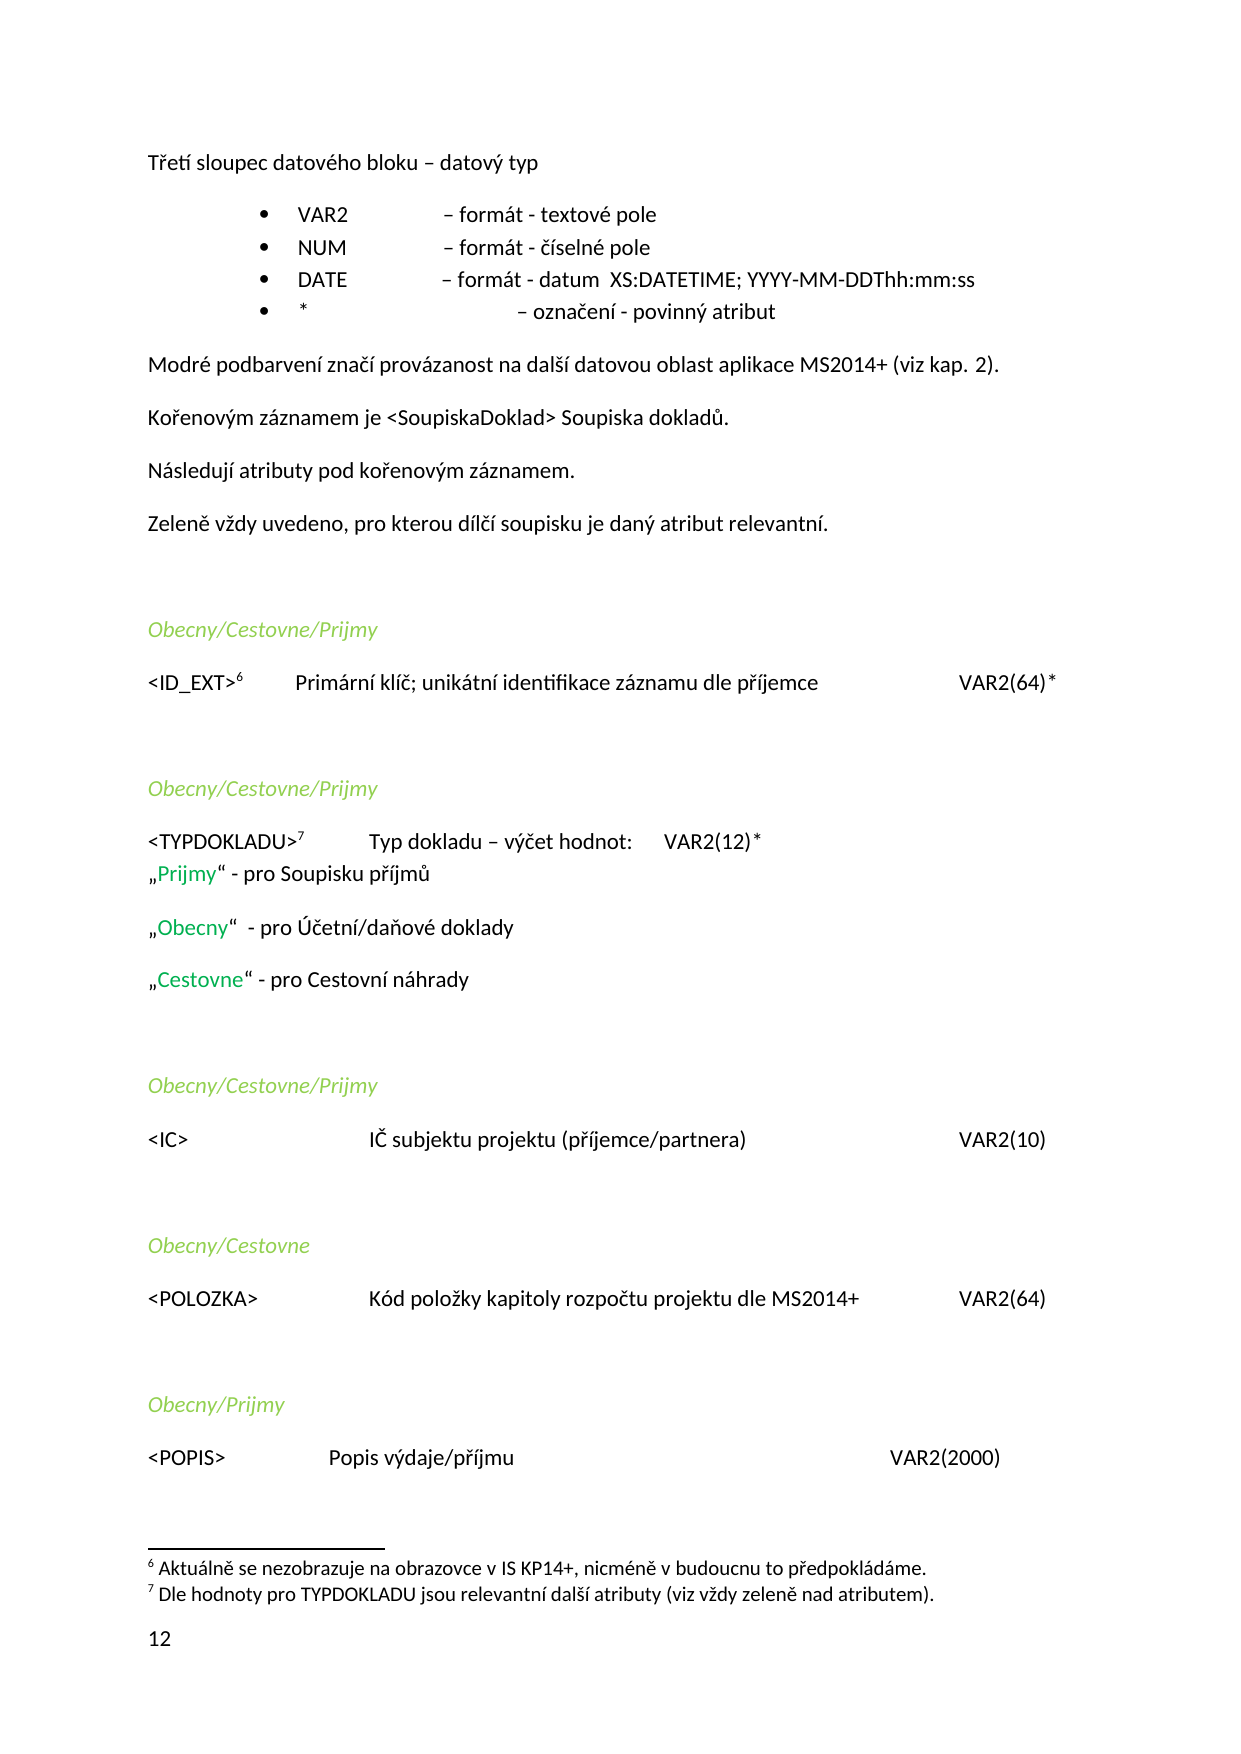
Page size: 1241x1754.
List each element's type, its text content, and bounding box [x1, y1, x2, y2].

text Zeleně vždy uvedeno, pro kterou dílčí soupisku je daný atribut relevantní. [148, 509, 1093, 537]
text Obecny/Cestovne [148, 1231, 1093, 1259]
list VAR2 – formát - textové pole [260, 201, 1093, 229]
text Následují atributy pod kořenovým záznamem. [148, 456, 1093, 484]
text „Cestovne“ - pro Cestovní náhrady [148, 966, 1093, 994]
list DATE – formát - datum XS:DATETIME; YYYY-MM-DDThh:mm:ss [260, 265, 1093, 293]
text Obecny/Cestovne/Prijmy [148, 1072, 1093, 1100]
text <TYPDOKLADU> Typ dokladu – výčet hodnot: VAR2(12)* „Prijmy“ - pro Soupisku příjmů [148, 827, 1093, 888]
text <POLOZKA> Kód položky kapitoly rozpočtu projektu dle MS2014+ VAR2(64) [148, 1284, 1093, 1312]
text <ID_EXT> Primární klíč; unikátní identifikace záznamu dle příjemce VAR2(64)* [148, 668, 1093, 696]
text Třetí sloupec datového bloku – datový typ [148, 148, 1093, 176]
text <IC> IČ subjektu projektu (příjemce/partnera) VAR2(10) [148, 1125, 1093, 1153]
text <POPIS> Popis výdaje/příjmu VAR2(2000) [148, 1443, 1093, 1471]
list * – označení - povinný atribut [260, 297, 1093, 325]
text Modré podbarvení značí provázanost na další datovou oblast aplikace MS2014+ (viz kap. 2). [148, 350, 1093, 378]
text „Obecny“ - pro Účetní/daňové doklady [148, 913, 1093, 941]
text Obecny/Cestovne/Prijmy [148, 615, 1093, 643]
text Obecny/Cestovne/Prijmy [148, 774, 1093, 802]
text Kořenovým záznamem je <SoupiskaDoklad> Soupiska dokladů. [148, 403, 1093, 431]
list NUM – formát - číselné pole [260, 233, 1093, 261]
text Obecny/Prijmy [148, 1390, 1093, 1418]
